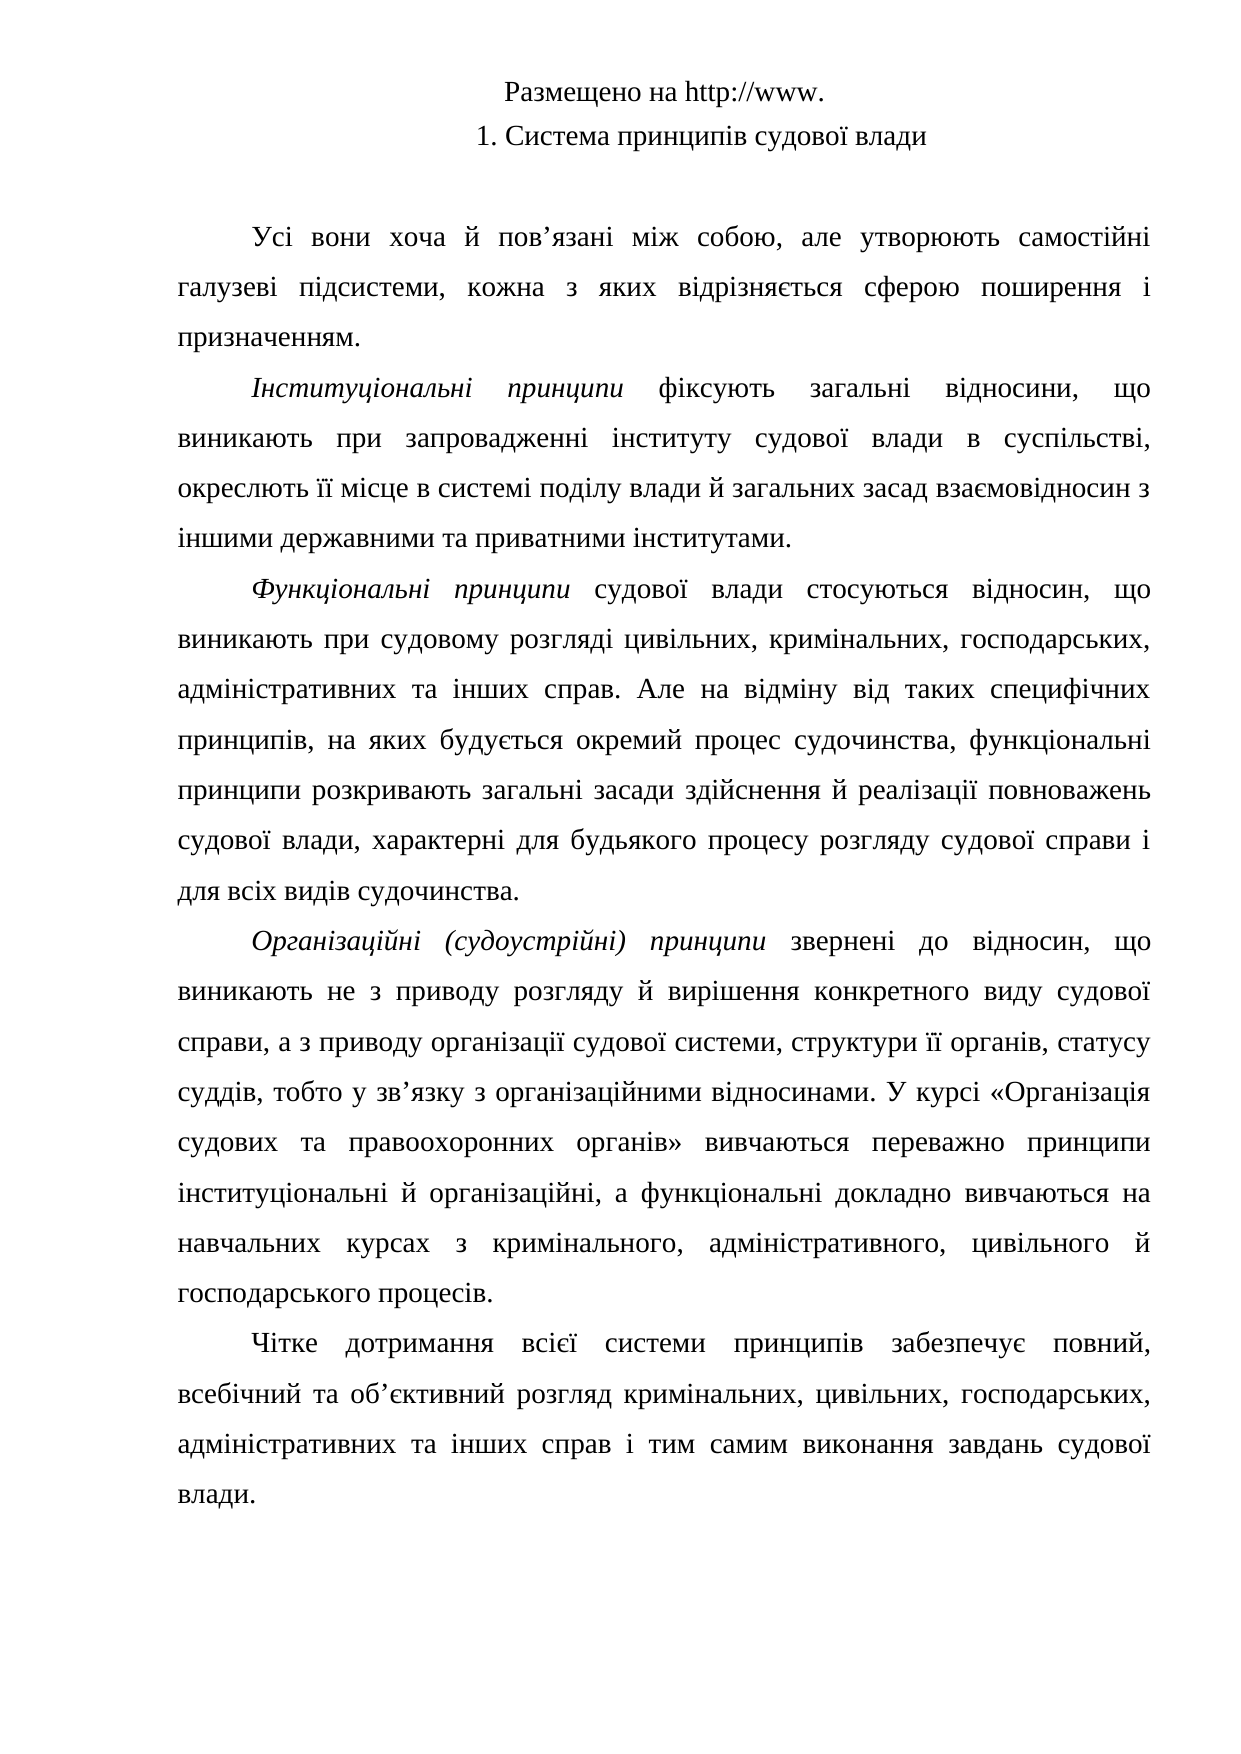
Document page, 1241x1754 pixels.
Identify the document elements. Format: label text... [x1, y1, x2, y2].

text Організаційні (судоустрійні) принципи звернені до відносин, що виникають не з приводу розгляду й вирішення конкретного виду судової справи, а з приводу організації судової системи, структури її органів, статусу суддів, тобто у зв’язку з організаційними відносинами. У курсі «Організація судових та правоохоронних органів» вивчаються переважно принципи інституціональні й організаційні, а функціональні докладно вивчаються на навчальних курсах з кримінального, адміністративного, цивільного й господарського процесів. [177, 923, 1152, 1309]
text Чітке дотримання всієї системи принципів забезпечує повний, всебічний та об’єктивний розгляд кримінальних, цивільних, господарських, адміністративних та інших справ і тим самим виконання завдань судової влади. [177, 1326, 1152, 1510]
text 1. Система принципів судової влади [177, 118, 1152, 152]
text Усі вони хоча й пов’язані між собою, але утворюють самостійні галузеві підсистеми, кожна з яких відрізняється сферою поширення і призначенням. [177, 219, 1152, 353]
text Інституціональні принципи фіксують загальні відносини, що виникають при запровадженні інституту судової влади в суспільстві, окреслють її місце в системі поділу влади й загальних засад взаємовідносин з іншими державними та приватними інститутами. [177, 370, 1152, 554]
text Функціональні принципи судової влади стосуються відносин, що виникають при судовому розгляді цивільних, кримінальних, господарських, адміністративних та інших справ. Але на відміну від таких специфічних принципів, на яких будується окремий процес судочинства, функціональні принципи розкривають загальні засади здійснення й реалізації повноважень судової влади, характерні для будьякого процесу розгляду судової справи і для всіх видів судочинства. [177, 571, 1152, 906]
